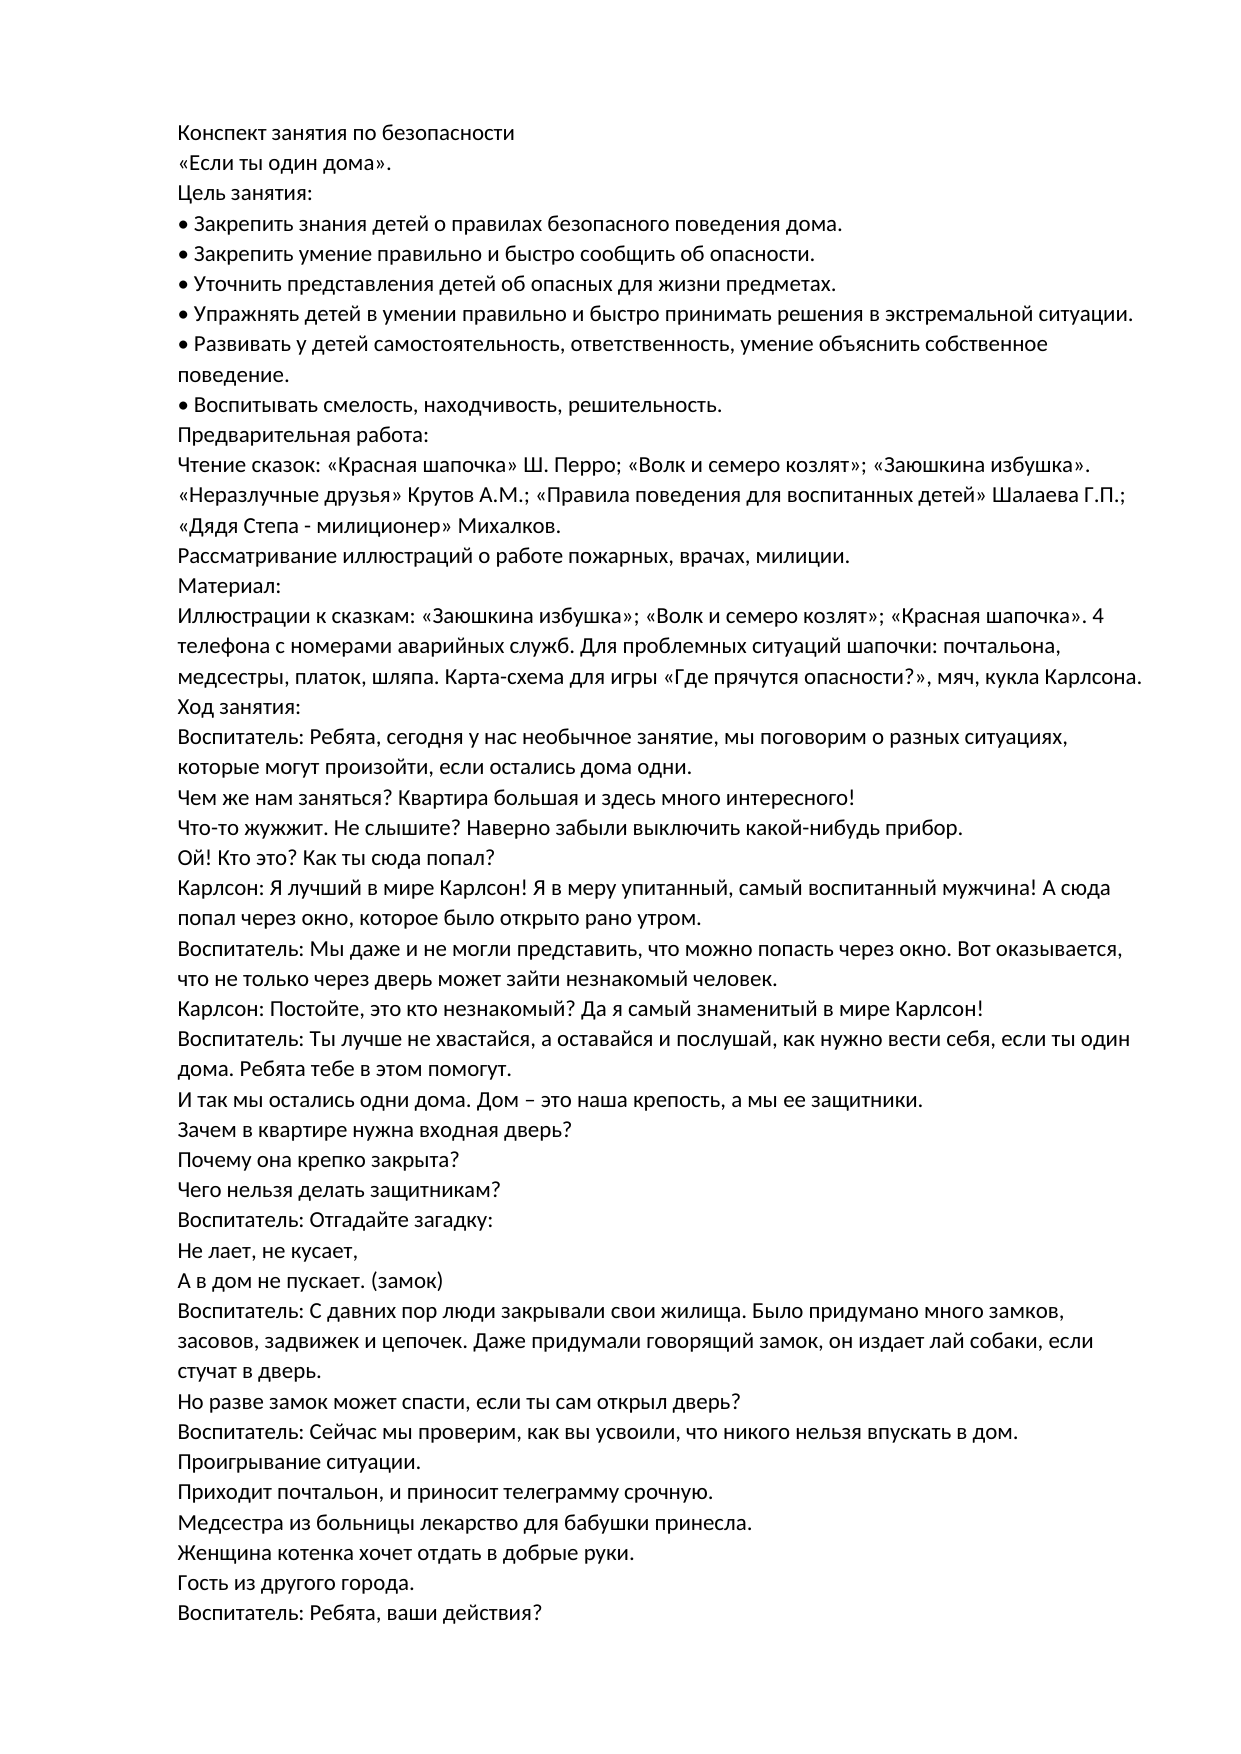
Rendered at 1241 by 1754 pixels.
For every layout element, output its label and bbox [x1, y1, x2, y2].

text [177, 118, 1152, 1626]
